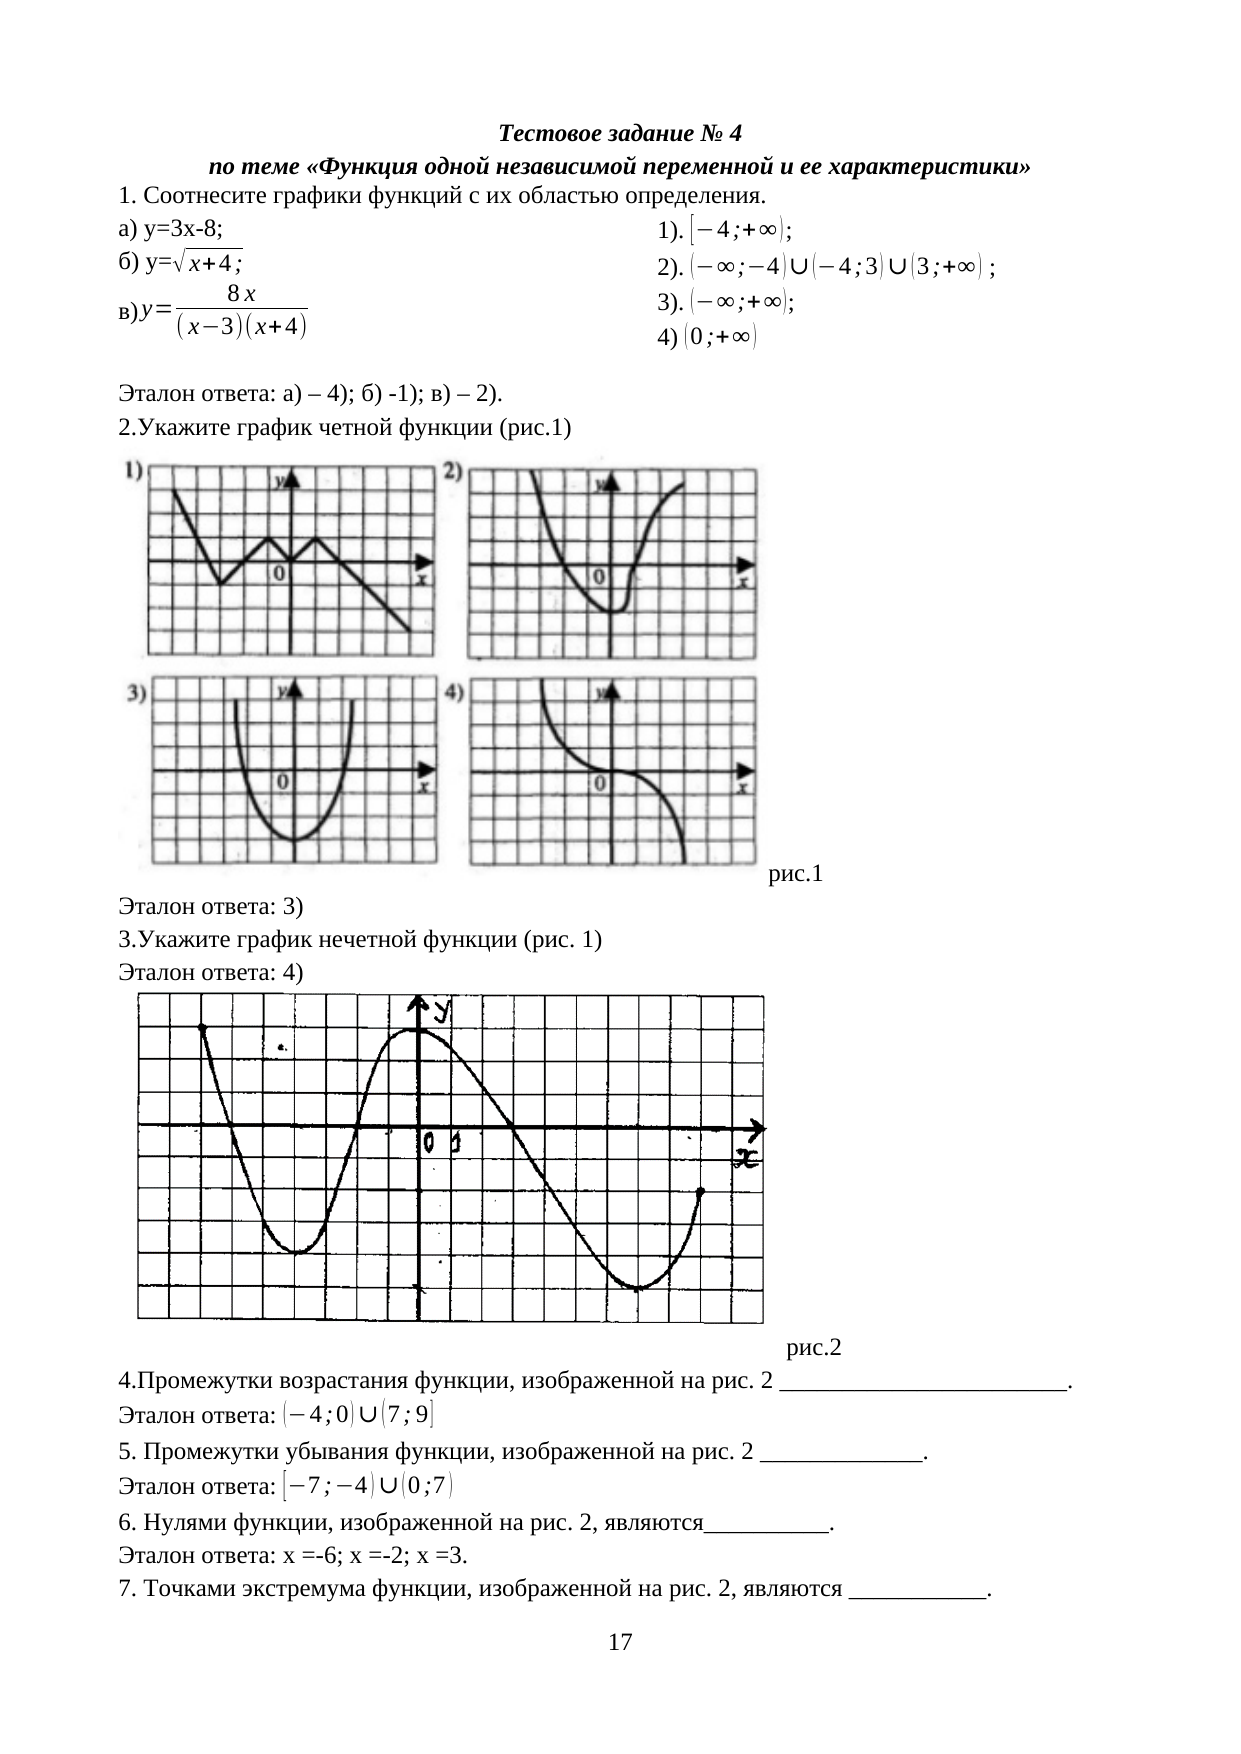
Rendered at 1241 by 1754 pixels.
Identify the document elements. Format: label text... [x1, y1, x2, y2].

text 2.Укажите график четной функции (рис.1) [118, 412, 1122, 440]
list Эталон ответа: [118, 1398, 1122, 1432]
picture [118, 990, 787, 1356]
list Эталон ответа: 4) [118, 957, 1122, 986]
text 2). ; [657, 251, 1122, 282]
text по теме «Функция одной независимой переменной и ее характеристики» [118, 151, 1122, 180]
text 4) [657, 321, 1122, 351]
text 4.Промежутки возрастания функции, изображенной на рис. 2 _______________________. [118, 1365, 1122, 1394]
text 1. Соотнесите графики функций с их областью определения. [118, 180, 1122, 209]
text 3.Укажите график нечетной функции (рис. 1) [118, 924, 1122, 953]
text 1). ; [657, 213, 1122, 247]
list Эталон ответа: 3) [118, 891, 1122, 920]
picture [118, 444, 769, 882]
text Тестовое задание № 4 [118, 118, 1122, 147]
text 3). ; [657, 286, 1122, 316]
text 7. Точками экстремума функции, изображенной на рис. 2, являются ___________. [118, 1573, 1122, 1602]
text Эталон ответа: х =-6; х =-2; х =3. [118, 1540, 1122, 1569]
list Эталон ответа: [118, 1469, 1122, 1503]
text 6. Нулями функции, изображенной на рис. 2, являются__________. [118, 1507, 1122, 1536]
text а) у=3х-8; [118, 213, 583, 242]
list Эталон ответа: а) – 4); б) -1); в) – 2). [118, 378, 1122, 407]
text 5. Промежутки убывания функции, изображенной на рис. 2 _____________. [118, 1436, 1122, 1465]
text в) [118, 280, 583, 341]
text б) у= [118, 246, 583, 276]
